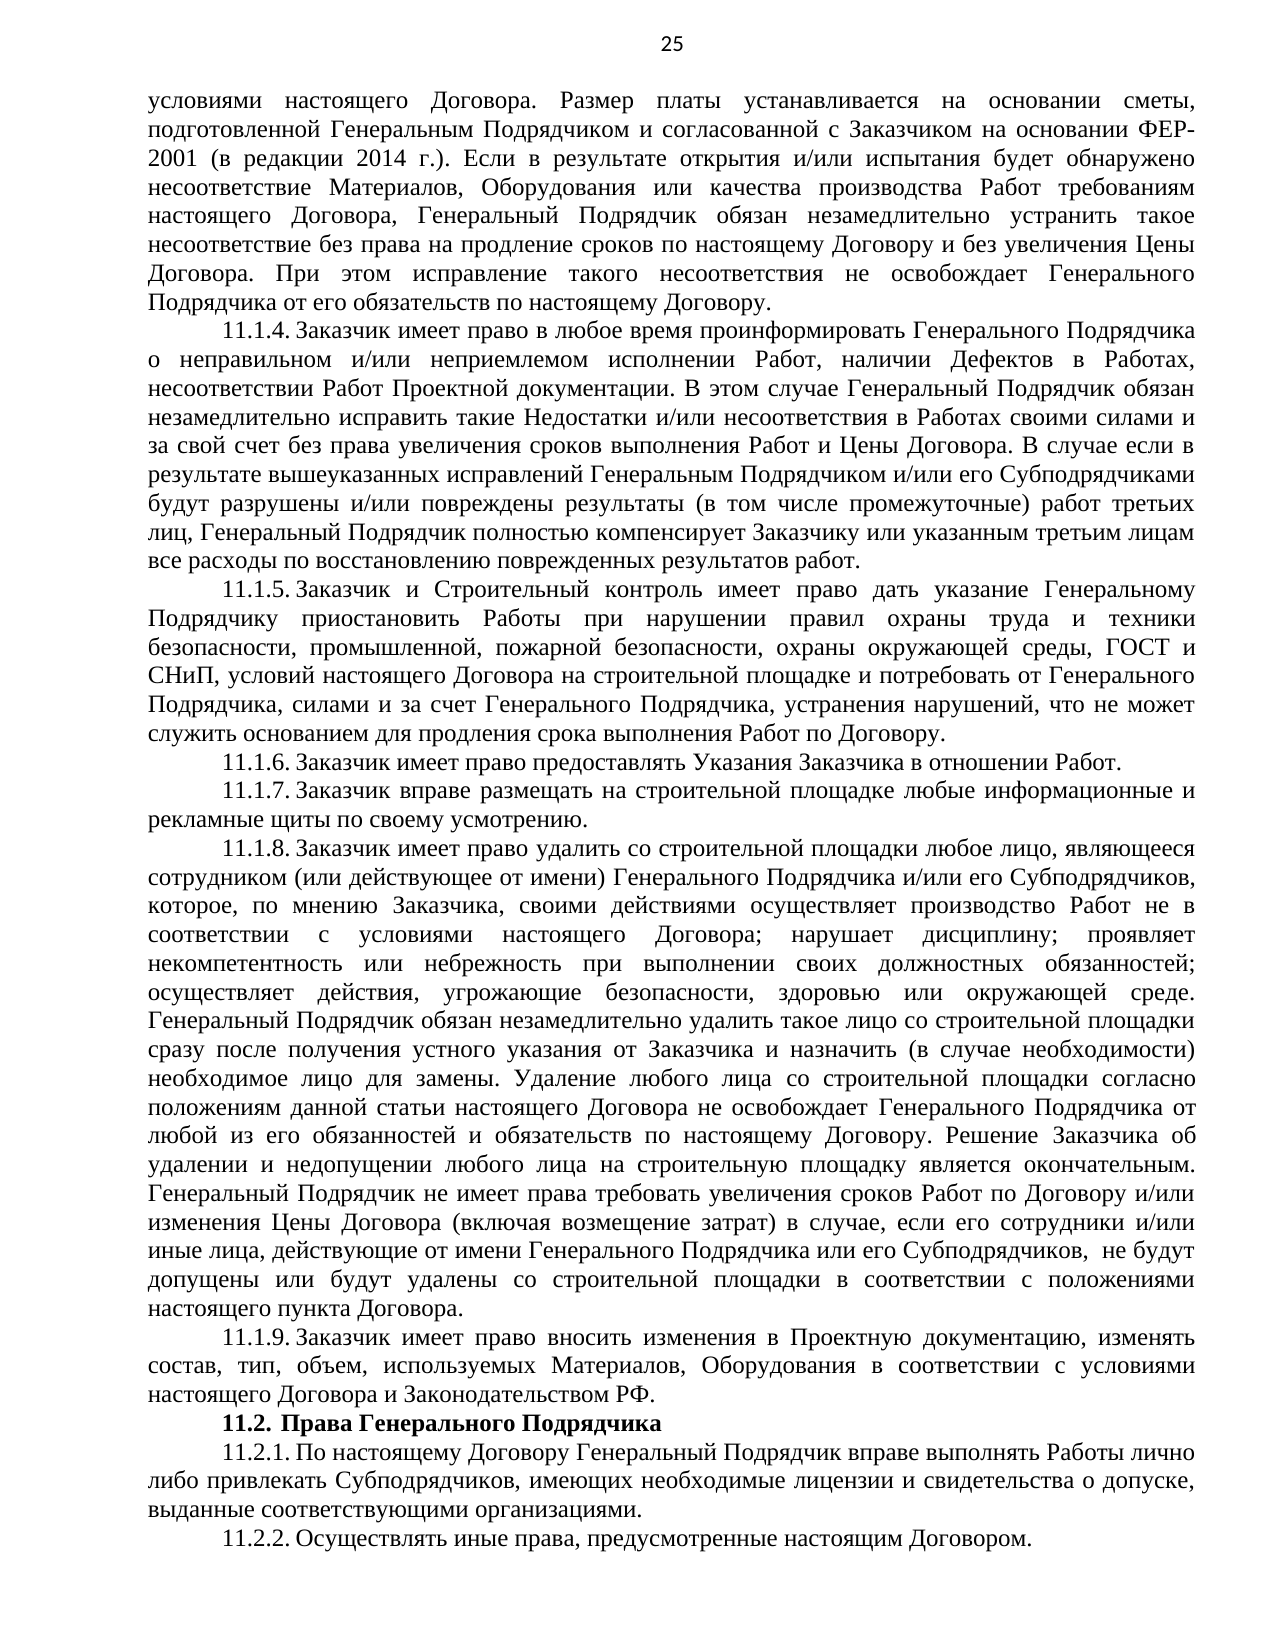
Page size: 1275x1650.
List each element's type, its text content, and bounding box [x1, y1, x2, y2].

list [148, 86, 1196, 316]
list Заказчик имеет право предоставлять Указания Заказчика в отношении Работ. [148, 747, 1196, 776]
list Права Генерального Подрядчика [148, 1408, 1196, 1437]
list По настоящему Договору Генеральный Подрядчик вправе выполнять Работы лично либо привлекать Субподрядчиков, имеющих необходимые лицензии и свидетельства о допуске, выданные соответствующими организациями. [148, 1437, 1196, 1523]
list Заказчик имеет право удалить со строительной площадки любое лицо, являющееся сотрудником (или действующее от имени) Генерального Подрядчика и/или его Субподрядчиков, которое, по мнению Заказчика, своими действиями осуществляет производство Работ не в соответствии с условиями настоящего Договора; нарушает дисциплину; проявляет некомпетентность или небрежность при выполнении своих должностных обязанностей; осуществляет действия, угрожающие безопасности, здоровью или окружающей среде. Генеральный Подрядчик обязан незамедлительно удалить такое лицо со строительной площадки сразу после получения устного указания от Заказчика и назначить (в случае необходимости) необходимое лицо для замены. Удаление любого лица со строительной площадки согласно положениям данной статьи настоящего Договора не освобождает Генерального Подрядчика от любой из его обязанностей и обязательств по настоящему Договору. Решение Заказчика об удалении и недопущении любого лица на строительную площадку является окончательным. Генеральный Подрядчик не имеет права требовать увеличения сроков Работ по Договору и/или изменения Цены Договора (включая возмещение затрат) в случае, если его сотрудники и/или иные лица, действующие от имени Генерального Подрядчика или его Субподрядчиков, не будут допущены или будут удалены со строительной площадки в соответствии с положениями настоящего пункта Договора. [148, 833, 1196, 1322]
list Заказчик вправе размещать на строительной площадке любые информационные и рекламные щиты по своему усмотрению. [148, 776, 1196, 833]
list Заказчик имеет право вносить изменения в Проектную документацию, изменять состав, тип, объем, используемых Материалов, Оборудования в соответствии с условиями настоящего Договора и Законодательством РФ. [148, 1322, 1196, 1408]
list Заказчик имеет право в любое время проинформировать Генерального Подрядчика о неправильном и/или неприемлемом исполнении Работ, наличии Дефектов в Работах, несоответствии Работ Проектной документации. В этом случае Генеральный Подрядчик обязан незамедлительно исправить такие Недостатки и/или несоответствия в Работах своими силами и за свой счет без права увеличения сроков выполнения Работ и Цены Договора. В случае если в результате вышеуказанных исправлений Генеральным Подрядчиком и/или его Субподрядчиками будут разрушены и/или повреждены результаты (в том числе промежуточные) работ третьих лиц, Генеральный Подрядчик полностью компенсирует Заказчику или указанным третьим лицам все расходы по восстановлению поврежденных результатов работ. [148, 316, 1196, 574]
list Заказчик и Строительный контроль имеет право дать указание Генеральному Подрядчику приостановить Работы при нарушении правил охраны труда и техники безопасности, промышленной, пожарной безопасности, охраны окружающей среды, ГОСТ и СНиП, условий настоящего Договора на строительной площадке и потребовать от Генерального Подрядчика, силами и за счет Генерального Подрядчика, устранения нарушений, что не может служить основанием для продления срока выполнения Работ по Договору. [148, 574, 1196, 747]
list Осуществлять иные права, предусмотренные настоящим Договором. [148, 1523, 1196, 1552]
